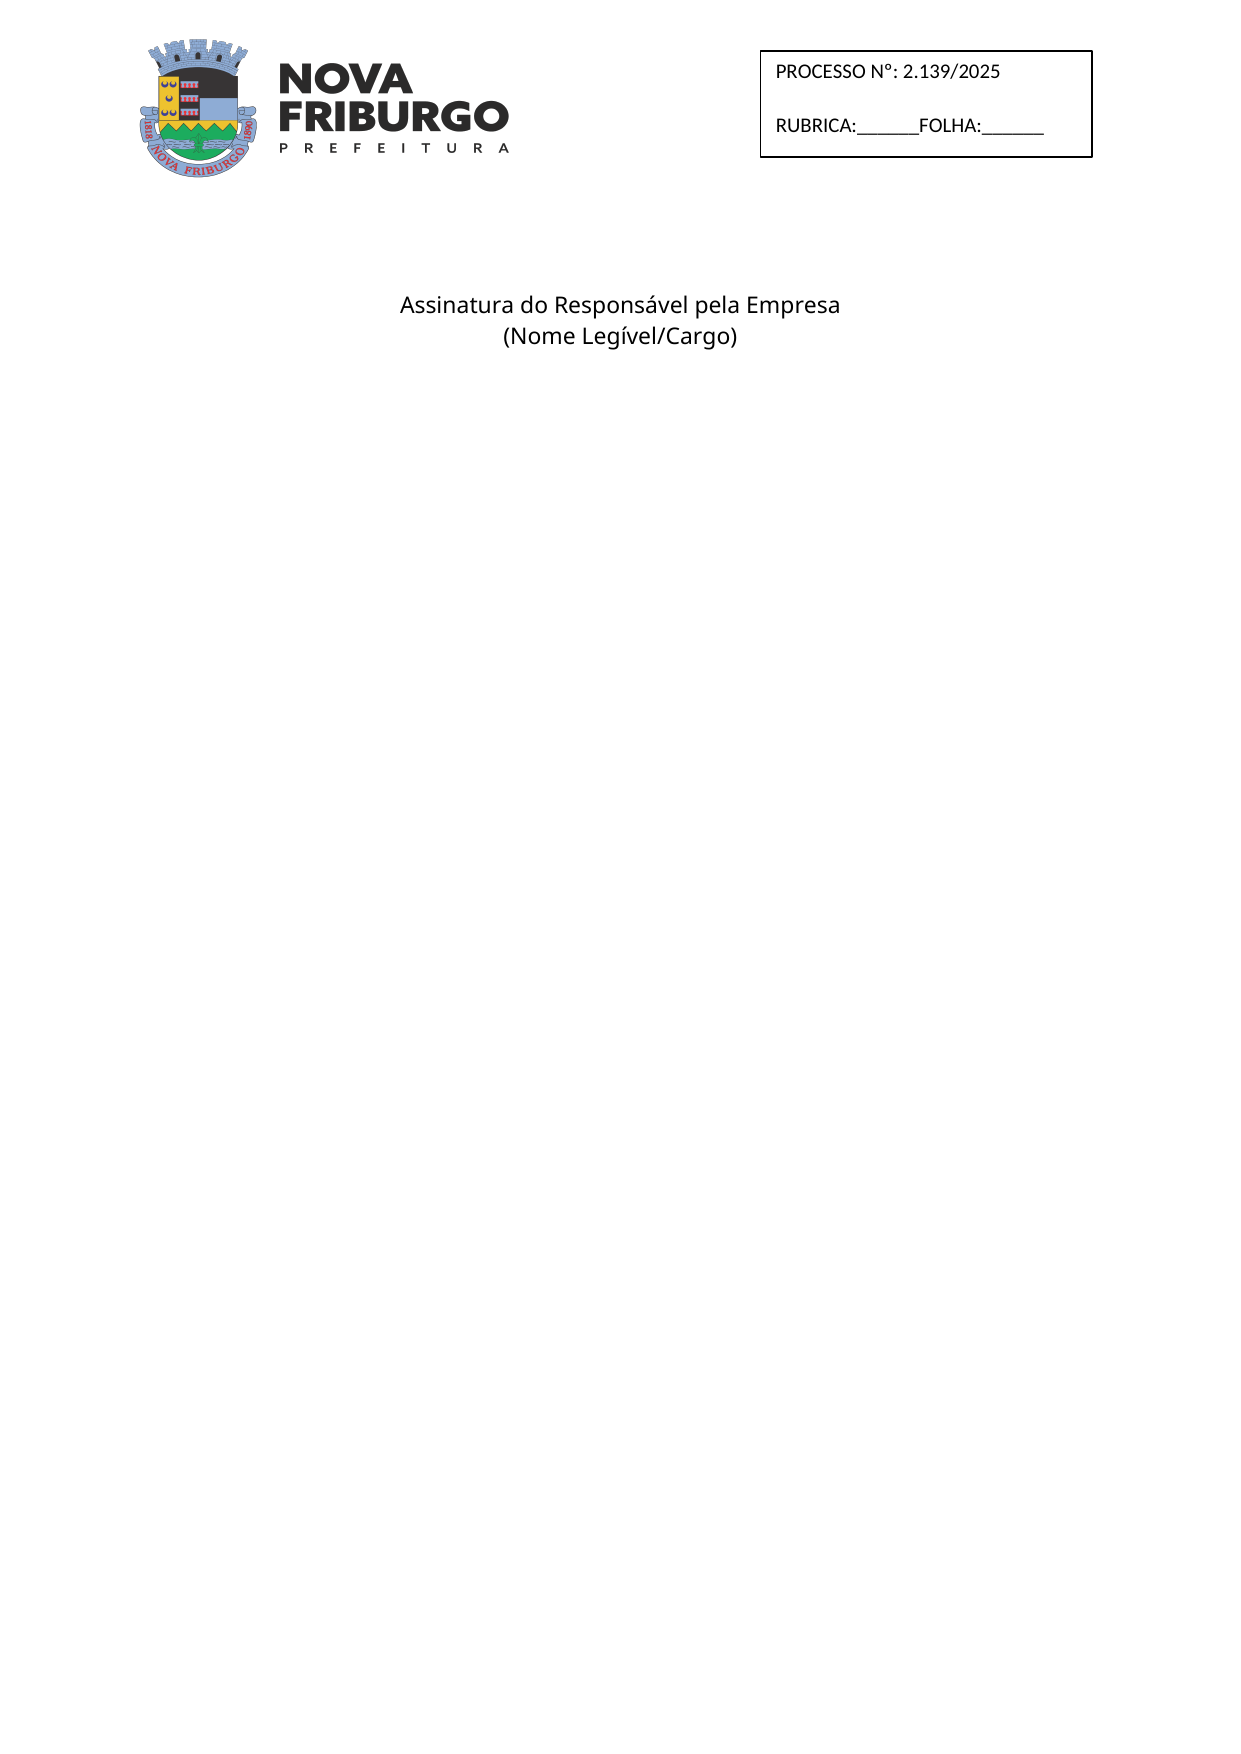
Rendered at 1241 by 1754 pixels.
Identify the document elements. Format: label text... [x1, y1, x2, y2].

text (Nome Legível/Cargo) [148, 320, 1092, 351]
text Assinatura do Responsável pela Empresa [148, 289, 1092, 320]
picture [126, 33, 523, 179]
